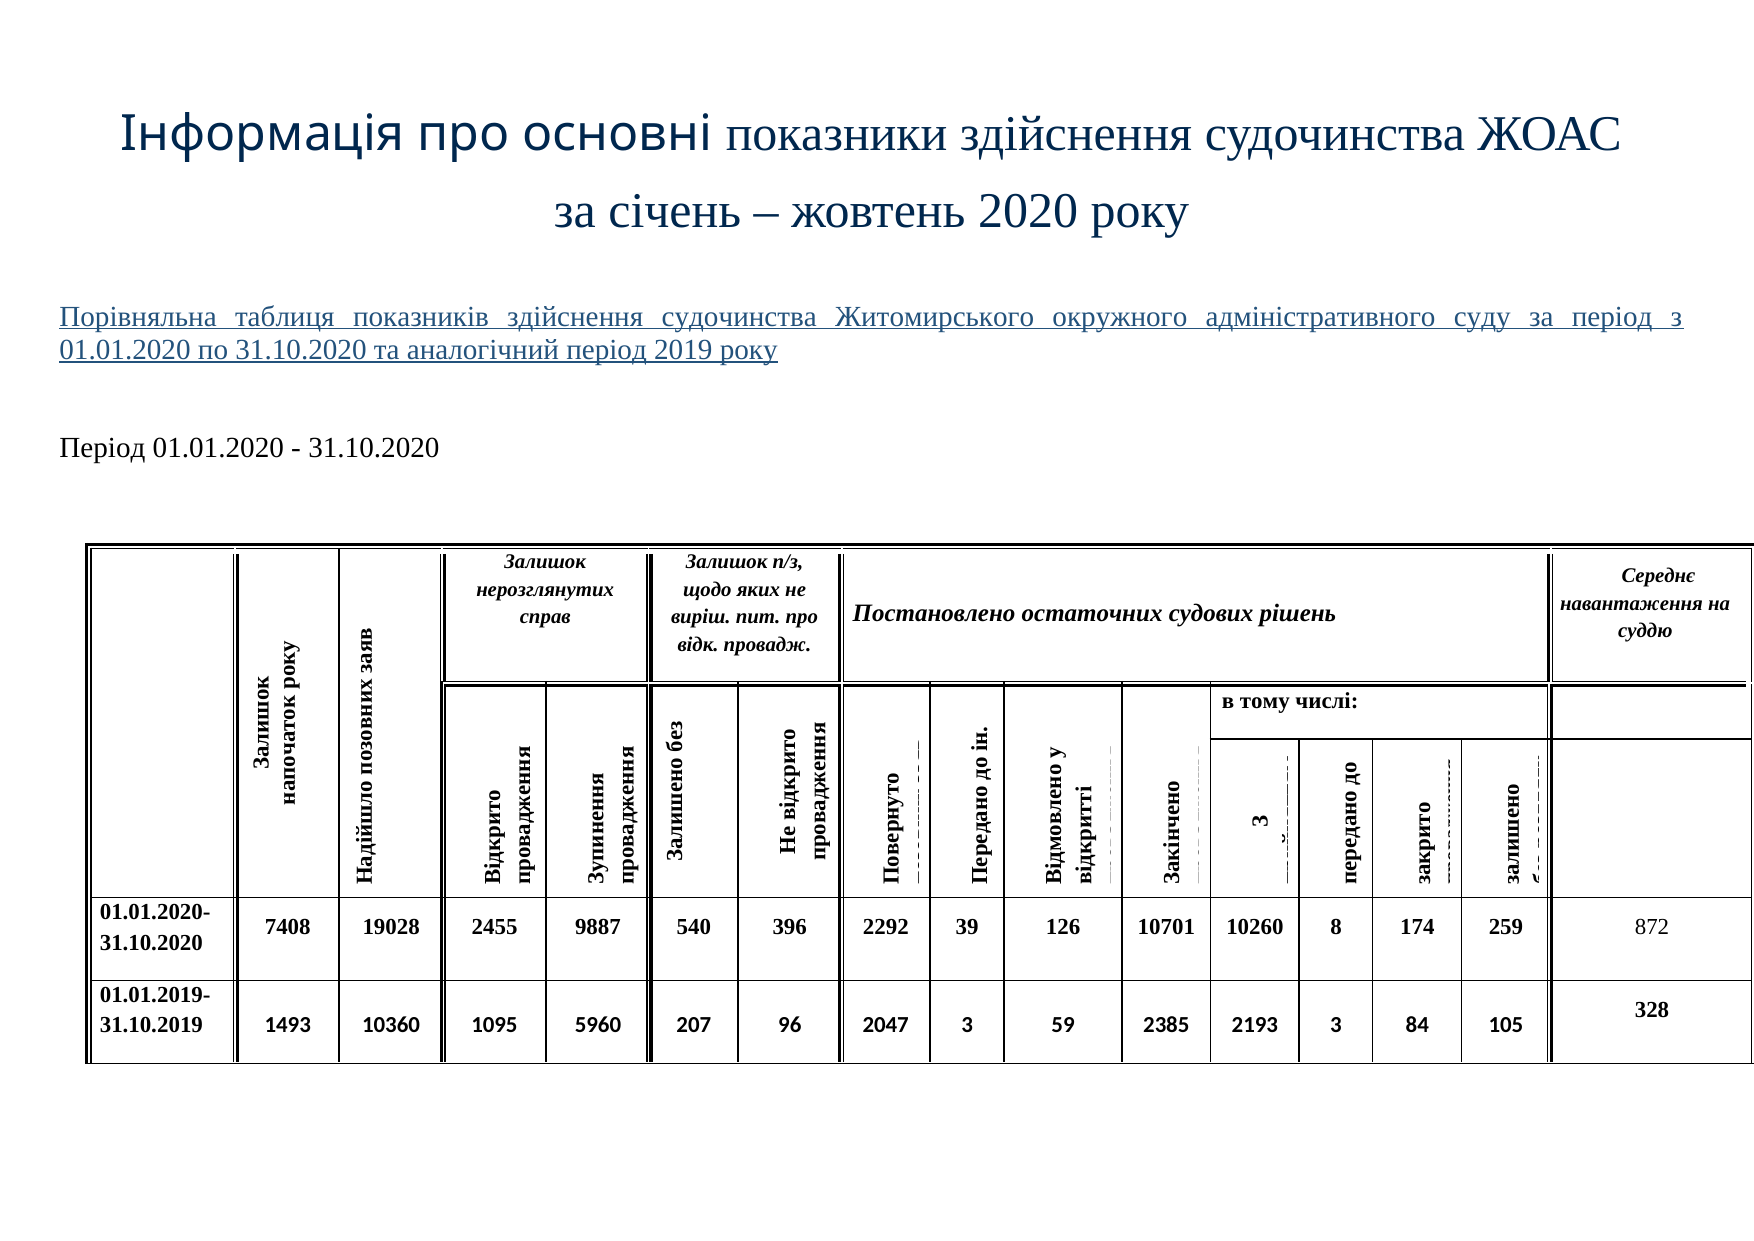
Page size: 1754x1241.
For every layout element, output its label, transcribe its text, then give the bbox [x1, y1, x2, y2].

table_cell 10701 [1123, 898, 1210, 979]
text Інформація про основні показники здійснення судочинства ЖОАС [59, 97, 1683, 166]
table_cell залишено без розгляду [1462, 740, 1547, 897]
table_cell 872 [1553, 898, 1751, 979]
table_header Залишок нерозглянутих справ [443, 546, 649, 681]
table_cell 328 [1553, 981, 1751, 1062]
table_cell 7408 [239, 898, 338, 979]
table_cell Повернуто позовних заяв [844, 687, 929, 897]
table_cell 1095 [446, 981, 545, 1062]
table_cell 3 [931, 981, 1003, 1062]
table_cell 39 [931, 898, 1003, 979]
table_cell 2455 [446, 898, 545, 979]
table_cell З прийняттям рішення [1211, 740, 1298, 897]
table_header [88, 546, 236, 897]
table_cell 396 [739, 898, 838, 979]
table_cell [1550, 681, 1754, 738]
table_cell 259 [1462, 898, 1547, 979]
table_cell [1553, 740, 1751, 897]
table_header Середнє навантаження на суддю [1550, 546, 1754, 681]
table_cell 9887 [547, 898, 646, 979]
text за січень – жовтень 2020 року [59, 181, 1683, 239]
table_cell 2292 [844, 898, 929, 979]
table_cell 8 [1300, 898, 1372, 979]
table_cell 3 [1300, 981, 1372, 1062]
table_cell закрито провадження [1373, 740, 1461, 897]
table_cell 59 [1005, 981, 1121, 1062]
table_cell 2193 [1211, 981, 1298, 1062]
table_cell 10260 [1211, 898, 1298, 979]
table_cell Передано до ін. суду ст. 29 [931, 687, 1003, 897]
table_header Постановлено остаточних судових рішень [841, 546, 1550, 681]
table_header Надійшло позовних заяв [339, 546, 443, 897]
table_cell передано до ін. судів [1300, 740, 1372, 897]
table_cell Залишено без руху [653, 687, 737, 897]
table_cell Закінчено провадження [1123, 687, 1210, 897]
table_cell 10360 [340, 981, 440, 1062]
table_header Залишок п/з, щодо яких не виріш. пит. про відк. провадж. [649, 549, 841, 681]
table_cell 5960 [547, 981, 646, 1062]
table_cell Відмовлено у відкритті провадження [1005, 687, 1121, 897]
table_cell 174 [1373, 898, 1461, 979]
text Період 01.01.2020 - 31.10.2020 [59, 431, 1683, 464]
text Порівняльна таблиця показників здійснення судочинства Житомирського окружного адміністративного суду за період з 01.01.2020 по 31.10.2020 та аналогічний період 2019 року [59, 299, 1683, 328]
table_cell 126 [1005, 898, 1121, 979]
table_cell 01.01.2019-31.10.2019 [92, 981, 233, 1062]
table_cell 96 [739, 981, 838, 1062]
table_cell 19028 [340, 898, 440, 979]
table_cell 105 [1462, 981, 1547, 1062]
table_cell 01.01.2020-31.10.2020 [92, 898, 233, 979]
table_cell Не відкрито провадження [739, 687, 838, 897]
table_cell 207 [653, 981, 737, 1062]
table_cell Зупинення провадження [547, 687, 646, 897]
table_cell Відкрито провадження [446, 687, 545, 897]
table_header Залишок напочаток року початок року [236, 549, 338, 897]
table_cell в тому числі: [1211, 687, 1547, 738]
table_cell 540 [653, 898, 737, 979]
table_cell 2385 [1123, 981, 1210, 1062]
table_cell 2047 [844, 981, 929, 1062]
table_cell 84 [1373, 981, 1461, 1062]
text Порівняльна таблиця показників здійснення судочинства Житомирського окружного адміністративного суду за період з 01.01.2020 по 31.10.2020 та аналогічний період 2019 року [59, 329, 1683, 366]
table_cell 1493 [239, 981, 338, 1062]
